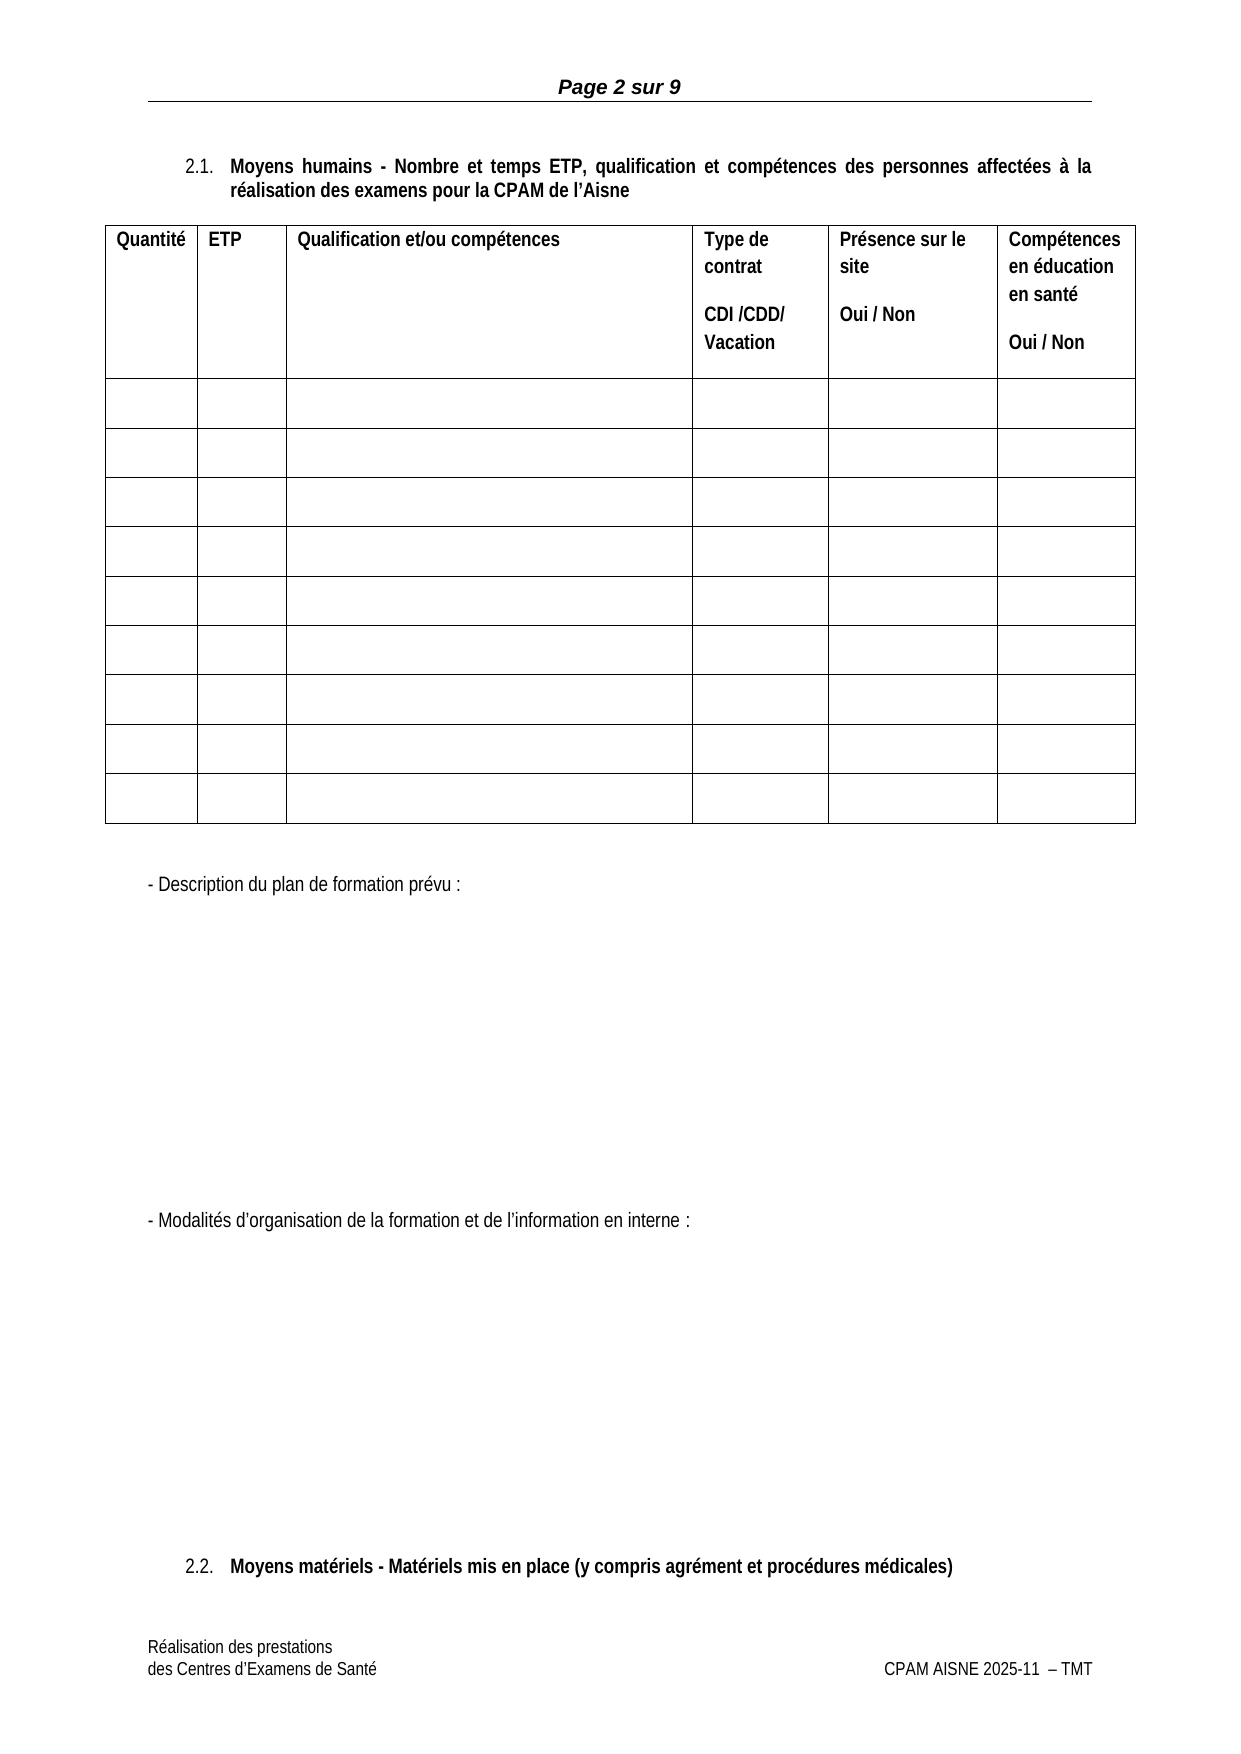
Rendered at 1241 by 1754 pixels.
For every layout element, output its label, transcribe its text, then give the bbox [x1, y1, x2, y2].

table_cell [198, 626, 286, 674]
table_cell [106, 379, 197, 427]
table_header Type de contrat CDI /CDD/ Vacation [693, 226, 828, 378]
table_cell [198, 379, 286, 427]
table_cell [198, 527, 286, 576]
table_cell [106, 429, 197, 477]
table_header Quantité [106, 226, 197, 378]
table_cell [829, 577, 997, 625]
table_cell [829, 725, 997, 773]
table_cell [106, 626, 197, 674]
table_cell [198, 675, 286, 724]
table_header Compétences en éducation en santé Oui / Non [998, 226, 1135, 378]
table_cell [829, 675, 997, 724]
text Moyens matériels - Matériels mis en place (y compris agrément et procédures médicales) [185, 1554, 1092, 1578]
table_cell [829, 527, 997, 576]
table_cell [693, 675, 828, 724]
table_cell [998, 675, 1135, 724]
table_cell [998, 626, 1135, 674]
table_cell [287, 626, 692, 674]
table_cell [693, 429, 828, 477]
table_cell [693, 379, 828, 427]
table_cell [198, 429, 286, 477]
table_cell [198, 478, 286, 526]
table_cell [287, 478, 692, 526]
table_cell [287, 527, 692, 576]
table_cell [198, 774, 286, 822]
table_cell [106, 577, 197, 625]
table_cell [998, 774, 1135, 822]
table_cell [998, 577, 1135, 625]
table_cell [829, 379, 997, 427]
table_cell [106, 725, 197, 773]
table_cell [998, 478, 1135, 526]
table_cell [998, 725, 1135, 773]
table_cell [693, 774, 828, 822]
text - Description du plan de formation prévu : [148, 872, 1092, 896]
table_cell [693, 478, 828, 526]
table_cell [287, 379, 692, 427]
table_cell [287, 774, 692, 822]
table_header Qualification et/ou compétences [287, 226, 692, 378]
table_header ETP [198, 226, 286, 378]
table_cell [693, 725, 828, 773]
table_cell [106, 527, 197, 576]
table_cell [829, 774, 997, 822]
table_cell [829, 478, 997, 526]
table_cell [106, 774, 197, 822]
table_header Présence sur le site Oui / Non [829, 226, 997, 378]
table_cell [287, 725, 692, 773]
text Moyens humains - Nombre et temps ETP, qualification et compétences des personnes affectées à la réalisation des examens pour la CPAM de l’Aisne [185, 153, 1092, 201]
table_cell [106, 675, 197, 724]
table_cell [998, 379, 1135, 427]
table_cell [287, 577, 692, 625]
table_cell [998, 527, 1135, 576]
table_cell [829, 626, 997, 674]
table_cell [106, 478, 197, 526]
table_cell [287, 675, 692, 724]
table_cell [829, 429, 997, 477]
table_cell [693, 577, 828, 625]
table_cell [693, 527, 828, 576]
table_cell [693, 626, 828, 674]
table_cell [198, 725, 286, 773]
table_cell [998, 429, 1135, 477]
text - Modalités d’organisation de la formation et de l’information en interne : [148, 1208, 1092, 1232]
table_cell [287, 429, 692, 477]
table_cell [198, 577, 286, 625]
